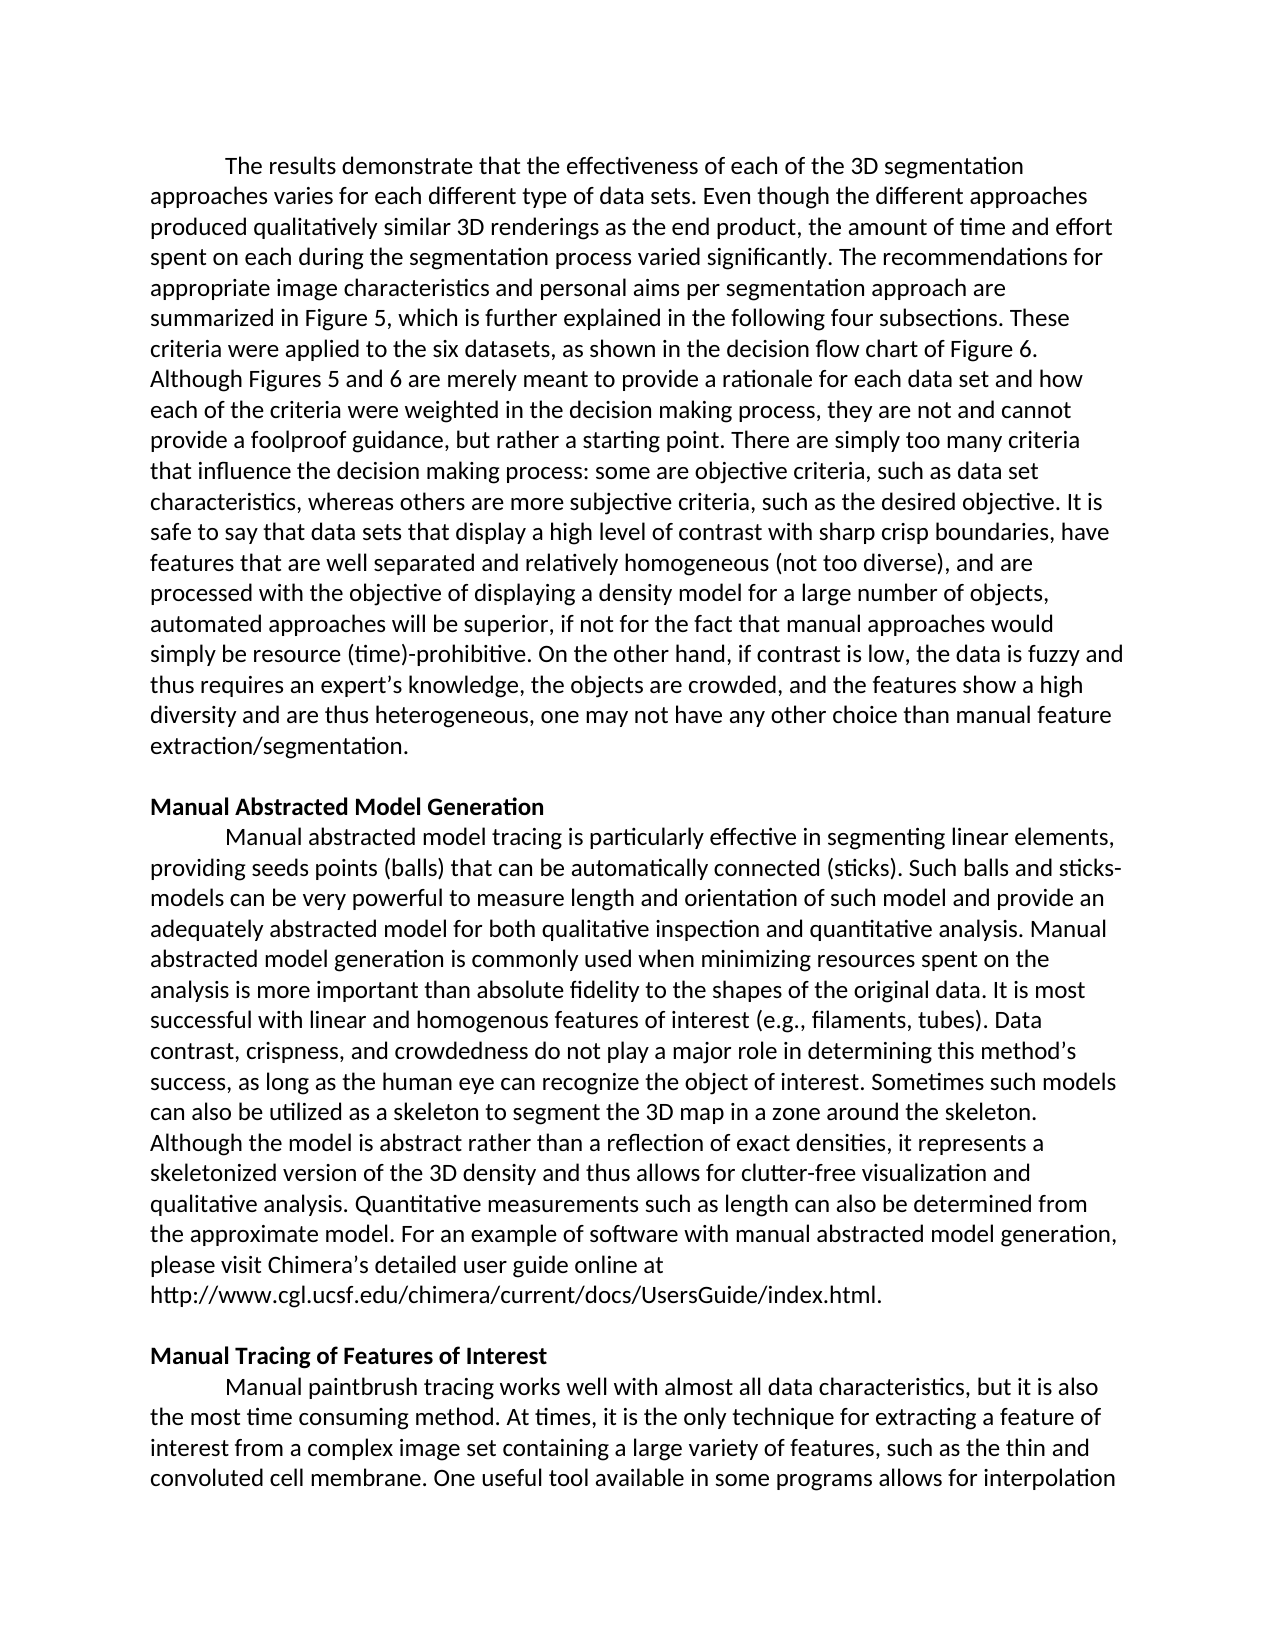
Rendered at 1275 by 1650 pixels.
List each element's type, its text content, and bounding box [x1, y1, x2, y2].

text Manual abstracted model tracing is particularly effective in segmenting linear elements, providing seeds points (balls) that can be automatically connected (sticks). Such balls and sticks-models can be very powerful to measure length and orientation of such model and provide an adequately abstracted model for both qualitative inspection and quantitative analysis. Manual abstracted model generation is commonly used when minimizing resources spent on the analysis is more important than absolute fidelity to the shapes of the original data. It is most successful with linear and homogenous features of interest (e.g., filaments, tubes). Data contrast, crispness, and crowdedness do not play a major role in determining this method’s success, as long as the human eye can recognize the object of interest. Sometimes such models can also be utilized as a skeleton to segment the 3D map in a zone around the skeleton. Although the model is abstract rather than a reflection of exact densities, it represents a skeletonized version of the 3D density and thus allows for clutter-free visualization and qualitative analysis. Quantitative measurements such as length can also be determined from the approximate model. For an example of software with manual abstracted model generation, please visit Chimera’s detailed user guide online at http://www.cgl.ucsf.edu/chimera/current/docs/UsersGuide/index.html. [150, 821, 1125, 1310]
text The results demonstrate that the effectiveness of each of the 3D segmentation approaches varies for each different type of data sets. Even though the different approaches produced qualitatively similar 3D renderings as the end product, the amount of time and effort spent on each during the segmentation process varied significantly. The recommendations for appropriate image characteristics and personal aims per segmentation approach are summarized in Figure 5, which is further explained in the following four subsections. These criteria were applied to the six datasets, as shown in the decision flow chart of Figure 6. Although Figures 5 and 6 are merely meant to provide a rationale for each data set and how each of the criteria were weighted in the decision making process, they are not and cannot provide a foolproof guidance, but rather a starting point. There are simply too many criteria that influence the decision making process: some are objective criteria, such as data set characteristics, whereas others are more subjective criteria, such as the desired objective. It is safe to say that data sets that display a high level of contrast with sharp crisp boundaries, have features that are well separated and relatively homogeneous (not too diverse), and are processed with the objective of displaying a density model for a large number of objects, automated approaches will be superior, if not for the fact that manual approaches would simply be resource (time)-prohibitive. On the other hand, if contrast is low, the data is fuzzy and thus requires an expert’s knowledge, the objects are crowded, and the features show a high diversity and are thus heterogeneous, one may not have any other choice than manual feature extraction/segmentation. [150, 150, 1125, 760]
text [150, 1371, 1125, 1493]
text Manual Abstracted Model Generation [150, 791, 1125, 821]
text Manual Tracing of Features of Interest [150, 1340, 1125, 1371]
